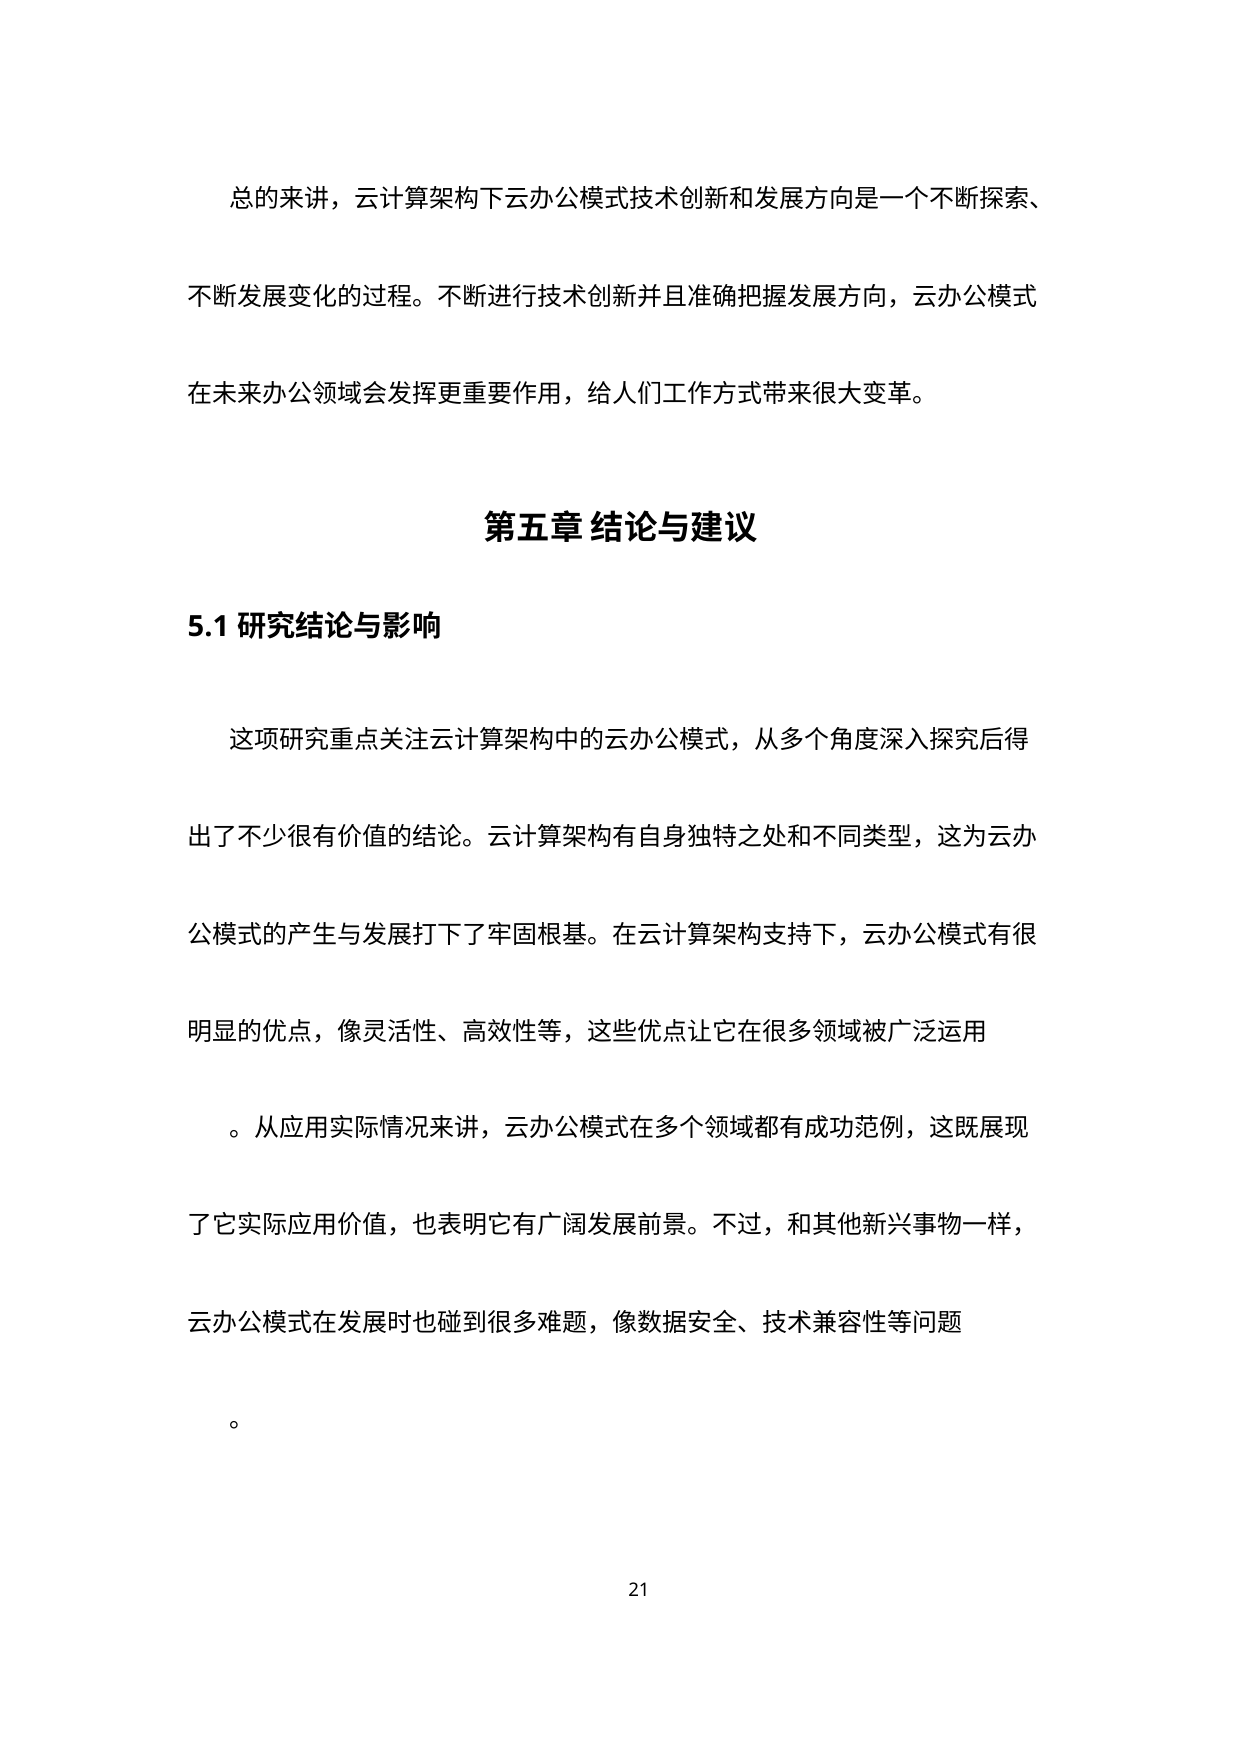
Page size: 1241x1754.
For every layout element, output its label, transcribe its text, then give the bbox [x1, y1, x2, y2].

text 。 [187, 1384, 1053, 1449]
text 这项研究重点关注云计算架构中的云办公模式，从多个角度深入探究后得出了不少很有价值的结论。云计算架构有自身独特之处和不同类型，这为云办公模式的产生与发展打下了牢固根基。在云计算架构支持下，云办公模式有很明显的优点，像灵活性、高效性等，这些优点让它在很多领域被广泛运用 [187, 705, 1053, 1062]
text 。从应用实际情况来讲，云办公模式在多个领域都有成功范例，这既展现了它实际应用价值，也表明它有广阔发展前景。不过，和其他新兴事物一样，云办公模式在发展时也碰到很多难题，像数据安全、技术兼容性等问题 [187, 1093, 1053, 1353]
subtitle 5.1 研究结论与影响 [187, 592, 1053, 657]
subtitle 第五章 结论与建议 [187, 492, 1053, 557]
text 总的来讲，云计算架构下云办公模式技术创新和发展方向是一个不断探索、不断发展变化的过程。不断进行技术创新并且准确把握发展方向，云办公模式在未来办公领域会发挥更重要作用，给人们工作方式带来很大变革。 [187, 164, 1053, 424]
